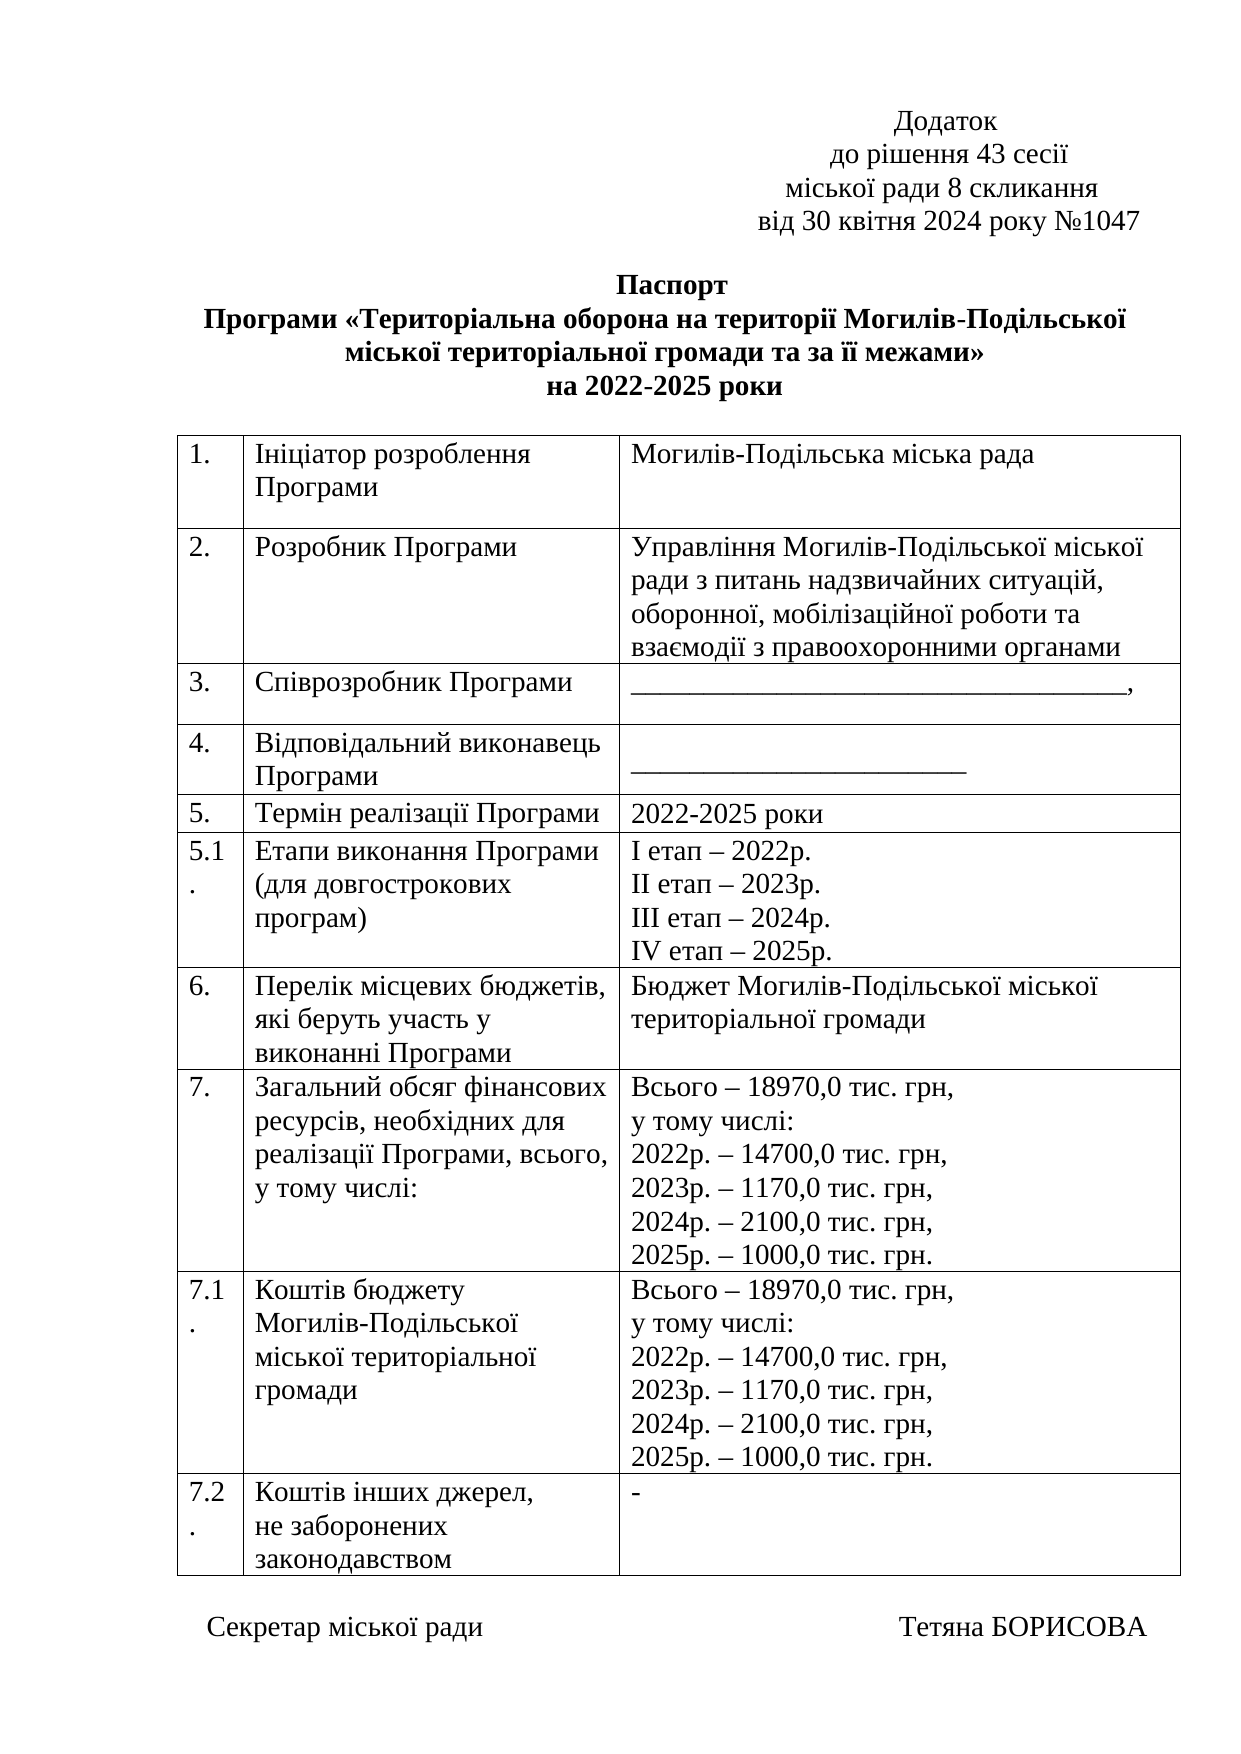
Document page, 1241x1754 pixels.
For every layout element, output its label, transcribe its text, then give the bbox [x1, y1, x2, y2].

table_cell 4. [178, 725, 243, 794]
table_cell Управління Могилів-Подільської міської ради з питань надзвичайних ситуацій, оборонної, мобілізаційної роботи та взаємодії з правоохоронними органами [620, 529, 1180, 663]
table_cell Співрозробник Програми [244, 664, 619, 724]
text до рішення 43 сесії [177, 136, 1167, 170]
table_cell Перелік місцевих бюджетів, які беруть участь у виконанні Програми [244, 968, 619, 1068]
table_cell 3. [178, 664, 243, 724]
text Програми «Територіальна оборона на території Могилів-Подільської міської територіальної громади та за її межами» [177, 301, 1152, 368]
text Секретар міської ради Тетяна БОРИСОВА [177, 1609, 1167, 1643]
table_cell _______________________ [620, 725, 1180, 794]
table_cell І етап – 2022р. ІІ етап – 2023р. ІІІ етап – 2024р. IV етап – 2025р. [620, 833, 1180, 967]
text від 30 квітня 2024 року №1047 [177, 203, 1167, 237]
table_cell Загальний обсяг фінансових ресурсів, необхідних для реалізації Програми, всього, у тому числі: [244, 1070, 619, 1271]
table_cell __________________________________, [620, 664, 1180, 724]
text Паспорт [177, 267, 1167, 301]
table_cell Термін реалізації Програми [244, 795, 619, 832]
text на 2022-2025 роки [177, 368, 1152, 401]
table_cell 7.2. [178, 1474, 243, 1575]
table_cell 6. [178, 968, 243, 1068]
table_cell 5. [178, 795, 243, 832]
table_cell Розробник Програми [244, 529, 619, 663]
text міської ради 8 скликання [177, 170, 1167, 203]
table_cell Етапи виконання Програми (для довгострокових програм) [244, 833, 619, 967]
table_cell 7. [178, 1070, 243, 1271]
table_cell - [620, 1474, 1180, 1575]
table_cell 2. [178, 529, 243, 663]
table_cell Коштів інших джерел, не заборонених законодавством [244, 1474, 619, 1575]
table_header 1. [178, 436, 243, 528]
table_cell 5.1. [178, 833, 243, 967]
table_cell Всього – 18970,0 тис. грн, у тому числі: 2022р. – 14700,0 тис. грн, 2023р. – 1170,0 тис. грн, 2024р. – 2100,0 тис. грн, 2025р. – 1000,0 тис. грн. [620, 1070, 1180, 1271]
table_cell Бюджет Могилів-Подільської міської територіальної громади [620, 968, 1180, 1068]
table_cell 7.1. [178, 1272, 243, 1473]
text Додаток [177, 103, 1167, 136]
table_cell Відповідальний виконавець Програми [244, 725, 619, 794]
table_cell Коштів бюджету Могилів-Подільської міської територіальної громади [244, 1272, 619, 1473]
table_cell Всього – 18970,0 тис. грн, у тому числі: 2022р. – 14700,0 тис. грн, 2023р. – 1170,0 тис. грн, 2024р. – 2100,0 тис. грн, 2025р. – 1000,0 тис. грн. [620, 1272, 1180, 1473]
table_cell 2022-2025 роки [620, 795, 1180, 832]
table_header Ініціатор розроблення Програми [244, 436, 619, 528]
table_header Могилів-Подільська міська рада [620, 436, 1180, 528]
